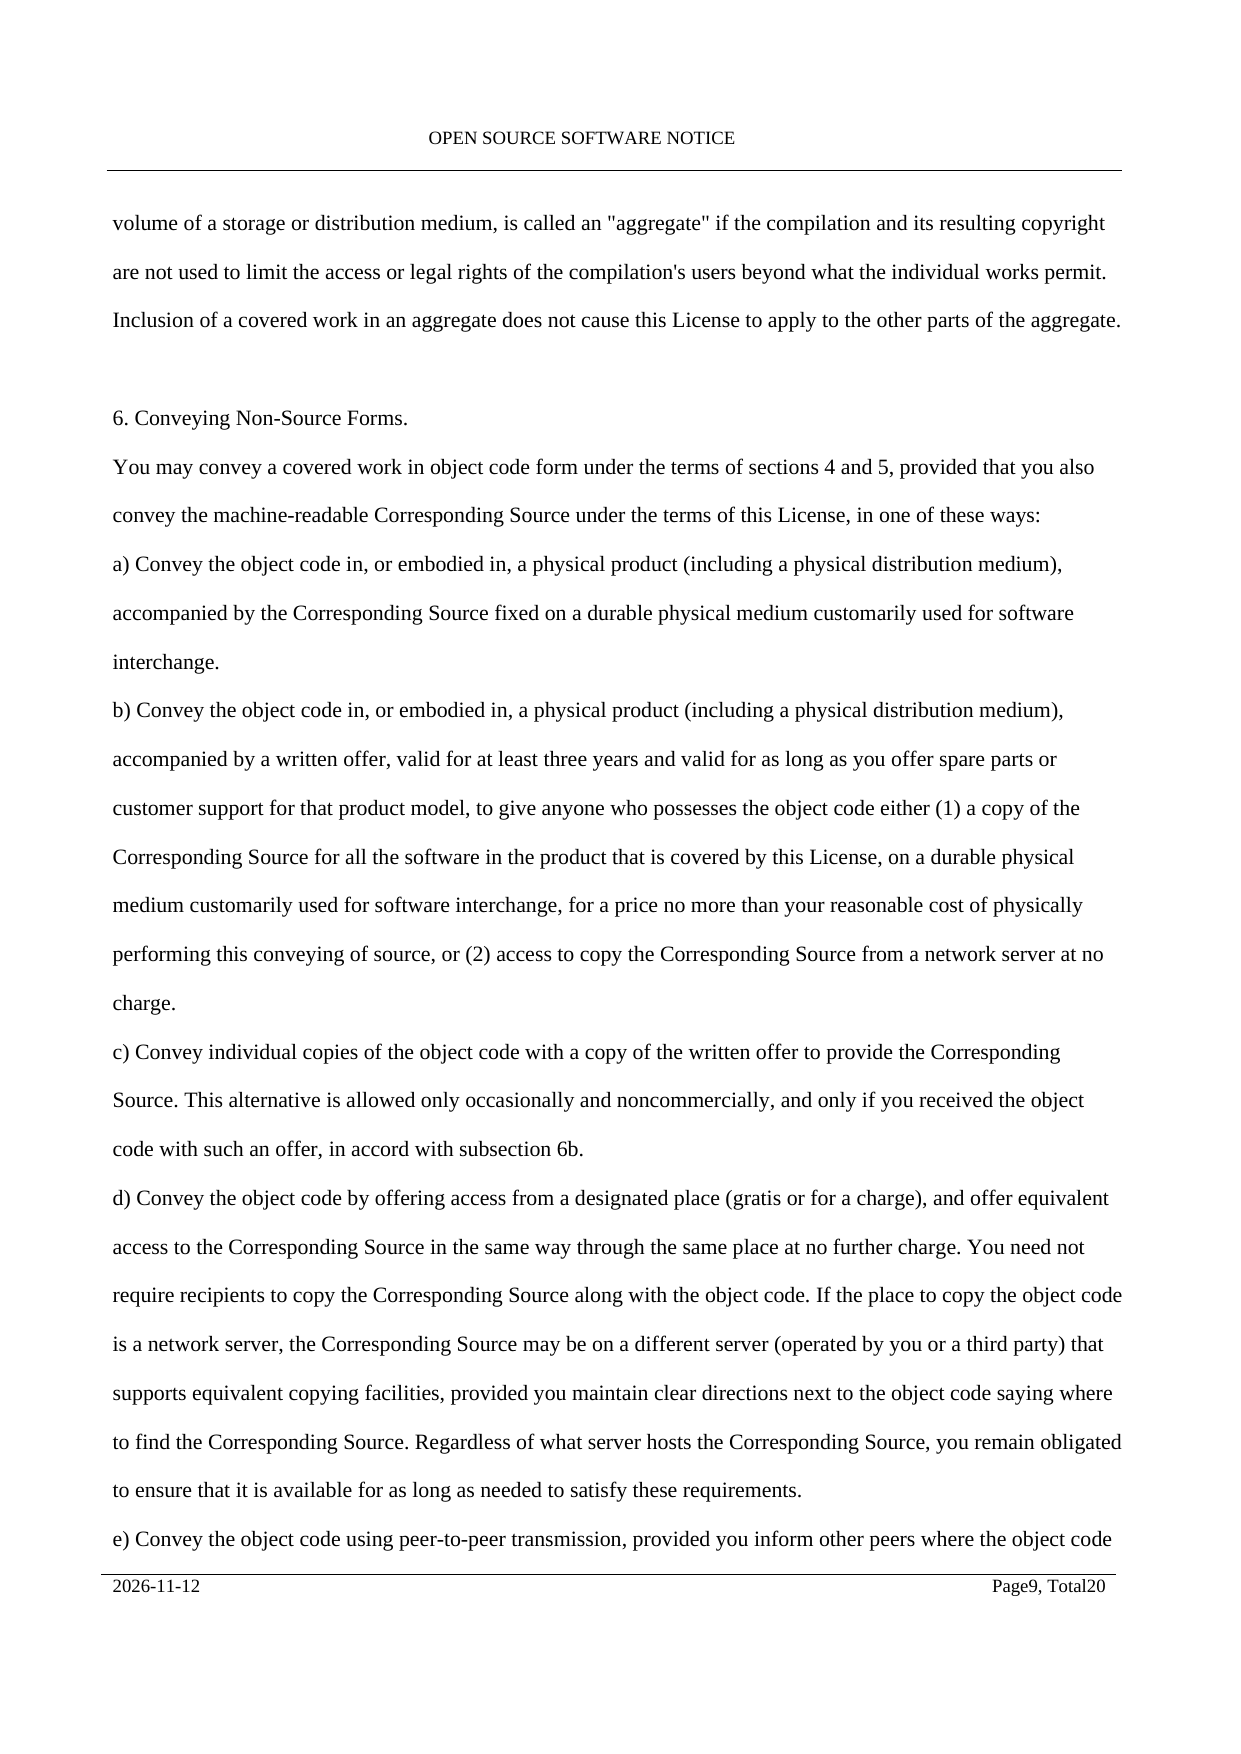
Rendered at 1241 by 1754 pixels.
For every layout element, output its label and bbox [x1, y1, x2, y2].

text [112, 206, 1128, 1555]
